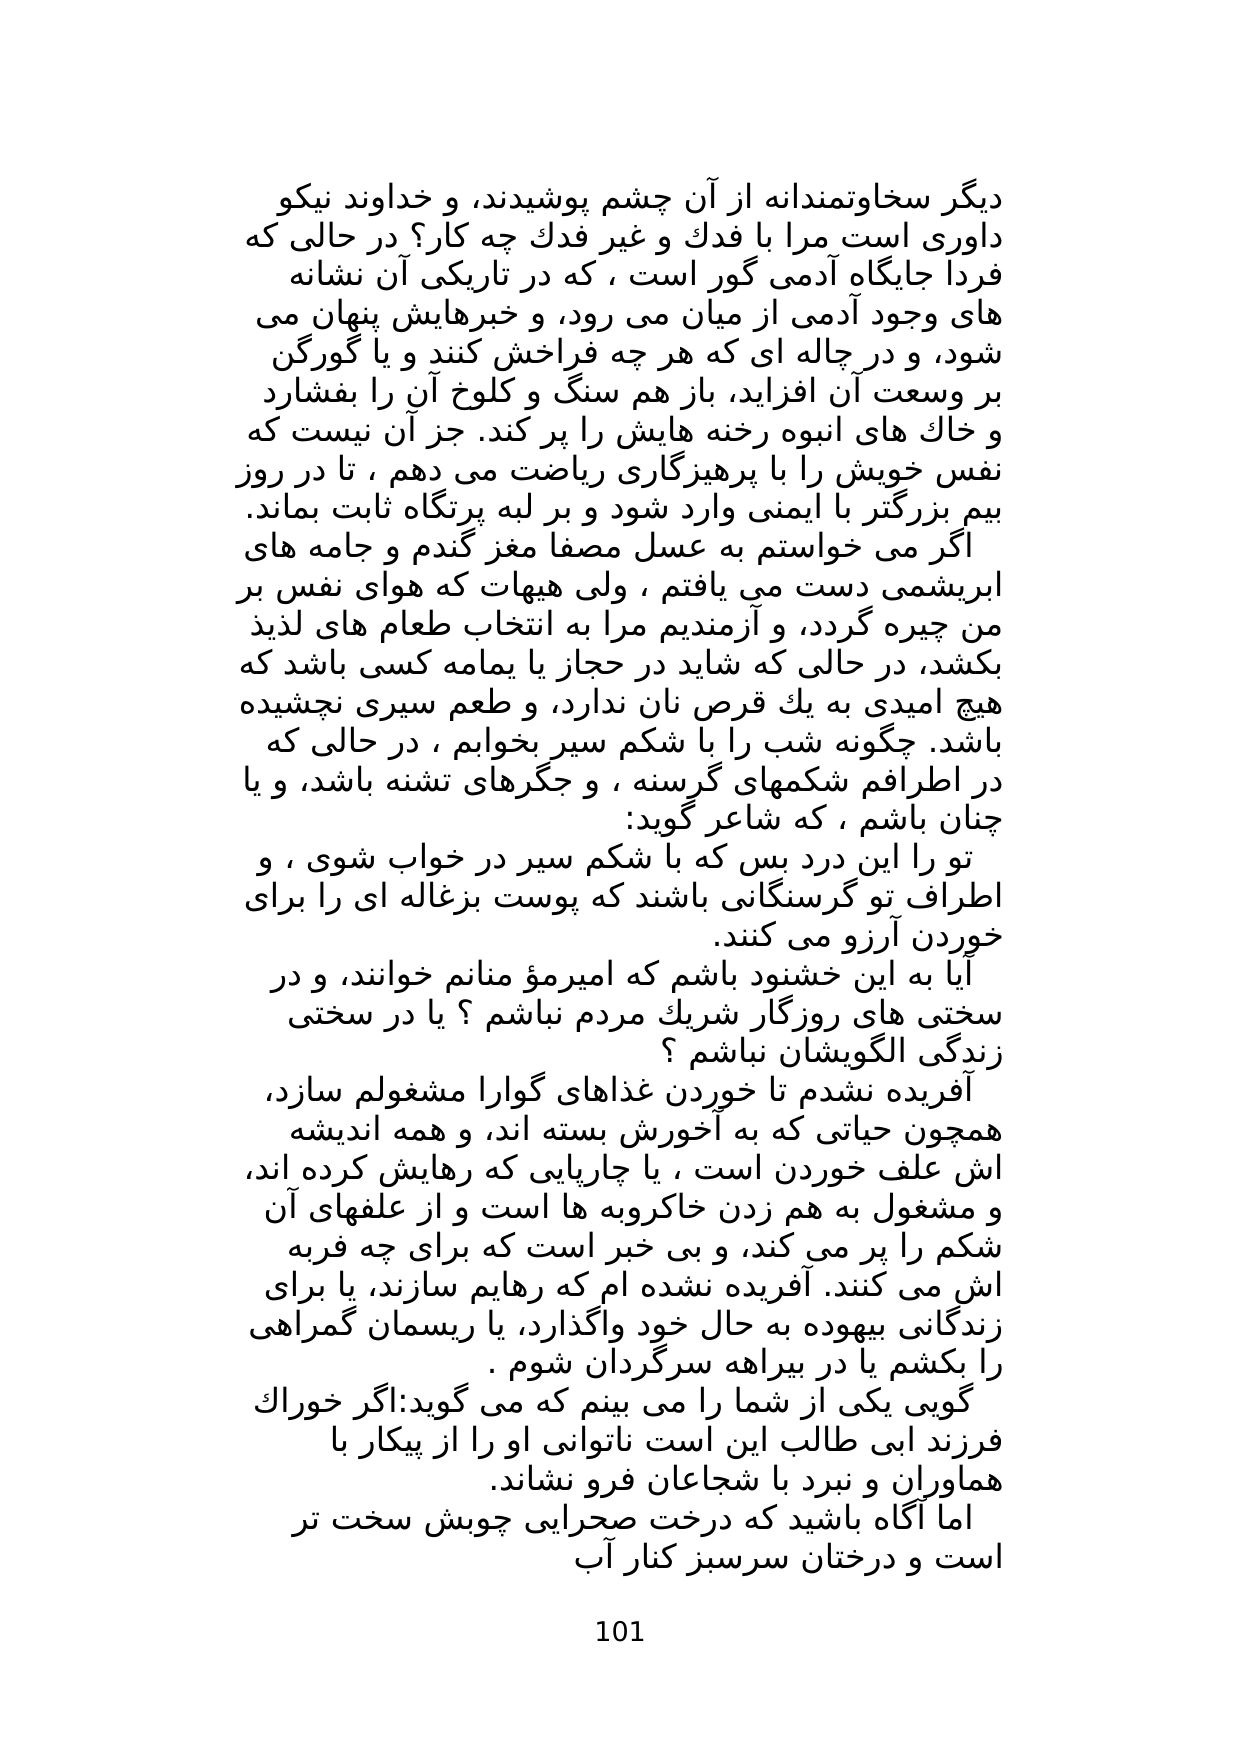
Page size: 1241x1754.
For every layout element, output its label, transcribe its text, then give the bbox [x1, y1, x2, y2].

text آفريده نشدم تا خوردن غذاهاى گوارا مشغولم سازد، همچون حياتى كه به آخورش بسته اند، و همه انديشه اش علف خوردن است ، يا چارپايى كه رهايش كرده اند، و مشغول به هم زدن خاكروبه ها است و از علفهاى آن شكم را پر مى كند، و بى خبر است كه براى چه فربه اش مى كنند. آفريده نشده ام كه رهايم سازند، يا براى زندگانى بيهوده به حال خود واگذارد، يا ريسمان گمراهى را بكشم يا در بيراهه سرگردان شوم . [236, 1071, 1004, 1382]
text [236, 177, 1004, 527]
text اگر مى خواستم به عسل مصفا مغز گندم و جامه هاى ابريشمى دست مى يافتم ، ولى هيهات كه هواى نفس بر من چيره گردد، و آزمنديم مرا به انتخاب طعام هاى لذيذ بكشد، در حالى كه شايد در حجاز يا يمامه كسى باشد كه هيچ اميدى به يك قرص نان ندارد، و طعم سيرى نچشيده باشد. چگونه شب را با شكم سير بخوابم ، در حالى كه در اطرافم شكمهاى گرسنه ، و جگرهاى تشنه باشد، و يا چنان باشم ، كه شاعر گويد: [236, 527, 1004, 838]
text تو را اين درد بس كه با شكم سير در خواب شوى ، و اطراف تو گرسنگانى باشند كه پوست بزغاله اى را براى خوردن آرزو مى كنند. [236, 838, 1004, 954]
text اما آگاه باشيد كه درخت صحرايى چوبش سخت تر است و درختان سرسبز كنار آب [236, 1498, 1004, 1576]
text گويى يكى از شما را مى بينم كه مى گويد:اگر خوراك فرزند ابى طالب اين است ناتوانى او را از پيكار با هماوران و نبرد با شجاعان فرو نشاند. [236, 1382, 1004, 1498]
text آيا به اين خشنود باشم كه اميرمؤ منانم خوانند، و در سختى هاى روزگار شريك مردم نباشم ؟ يا در سختى زندگى الگويشان نباشم ؟ [236, 954, 1004, 1071]
